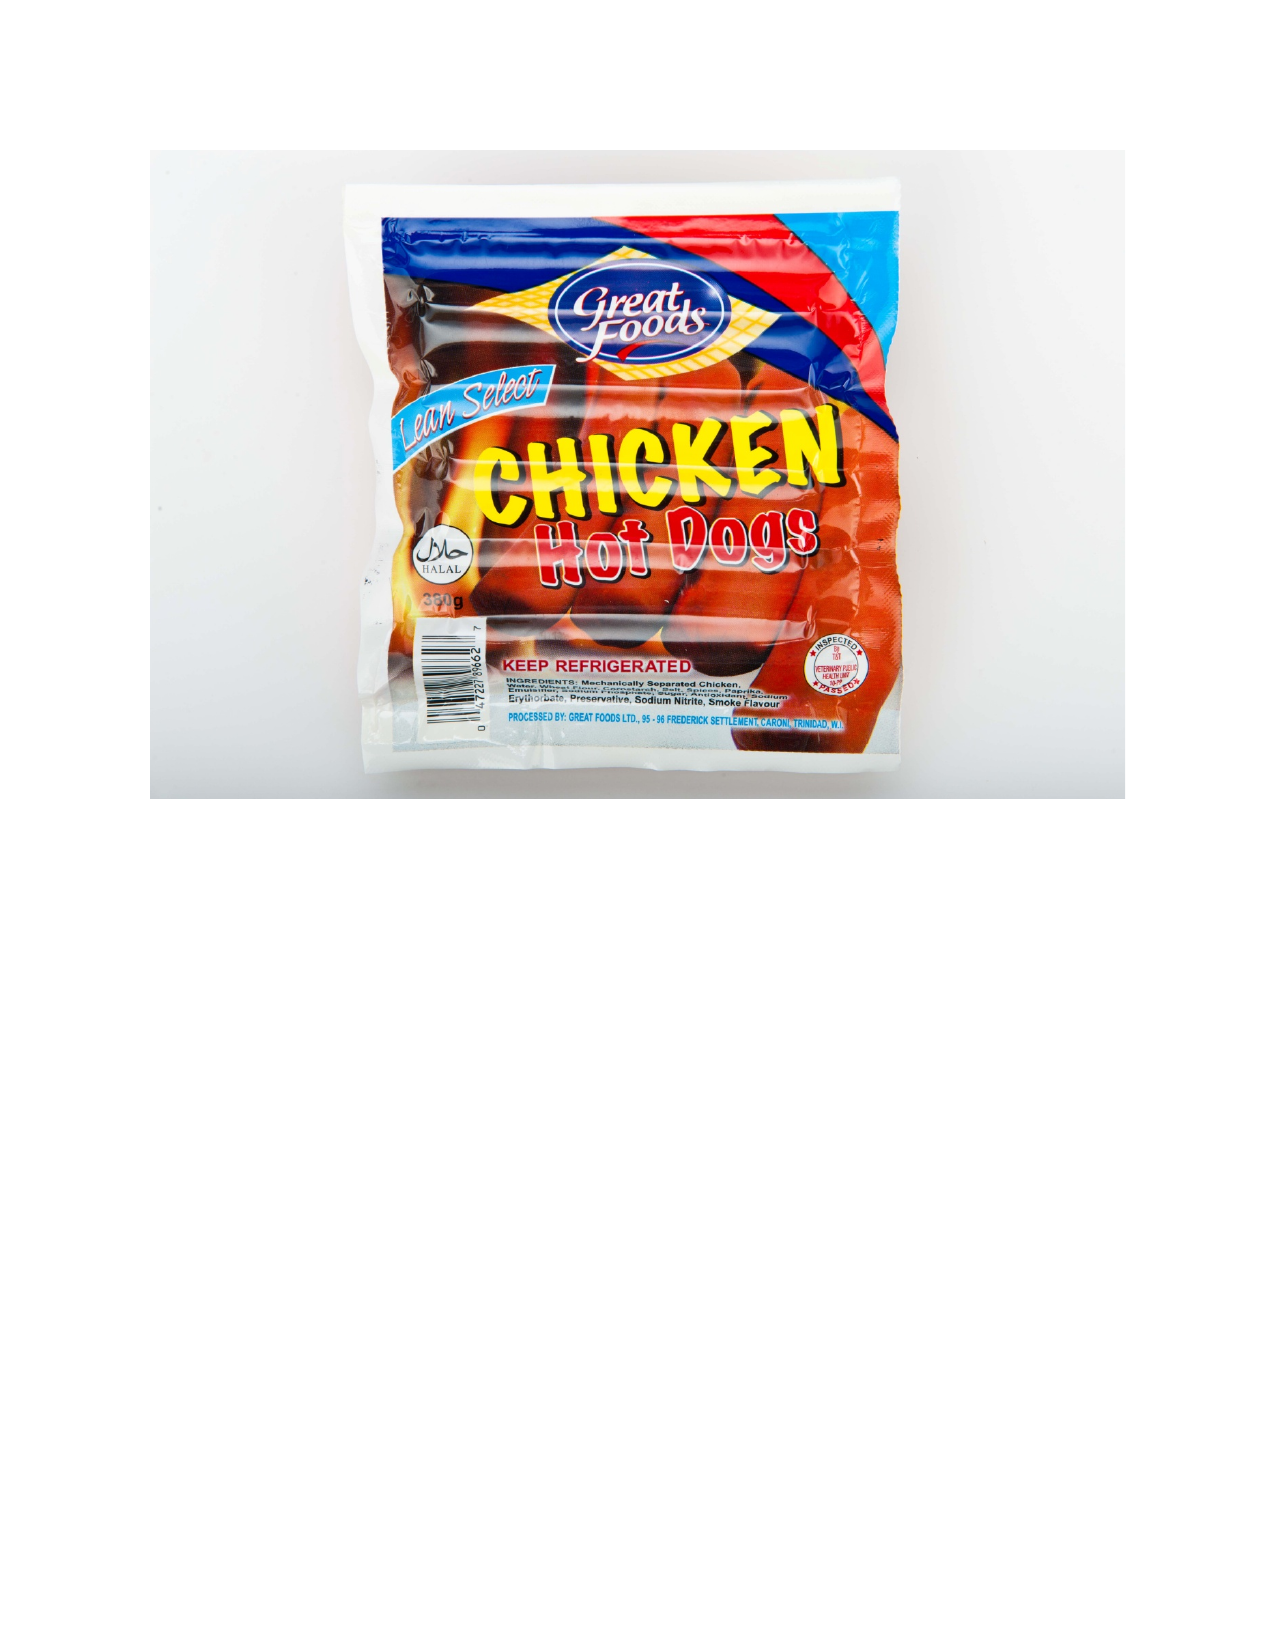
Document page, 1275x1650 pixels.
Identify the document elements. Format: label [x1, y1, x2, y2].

picture [150, 150, 1125, 799]
